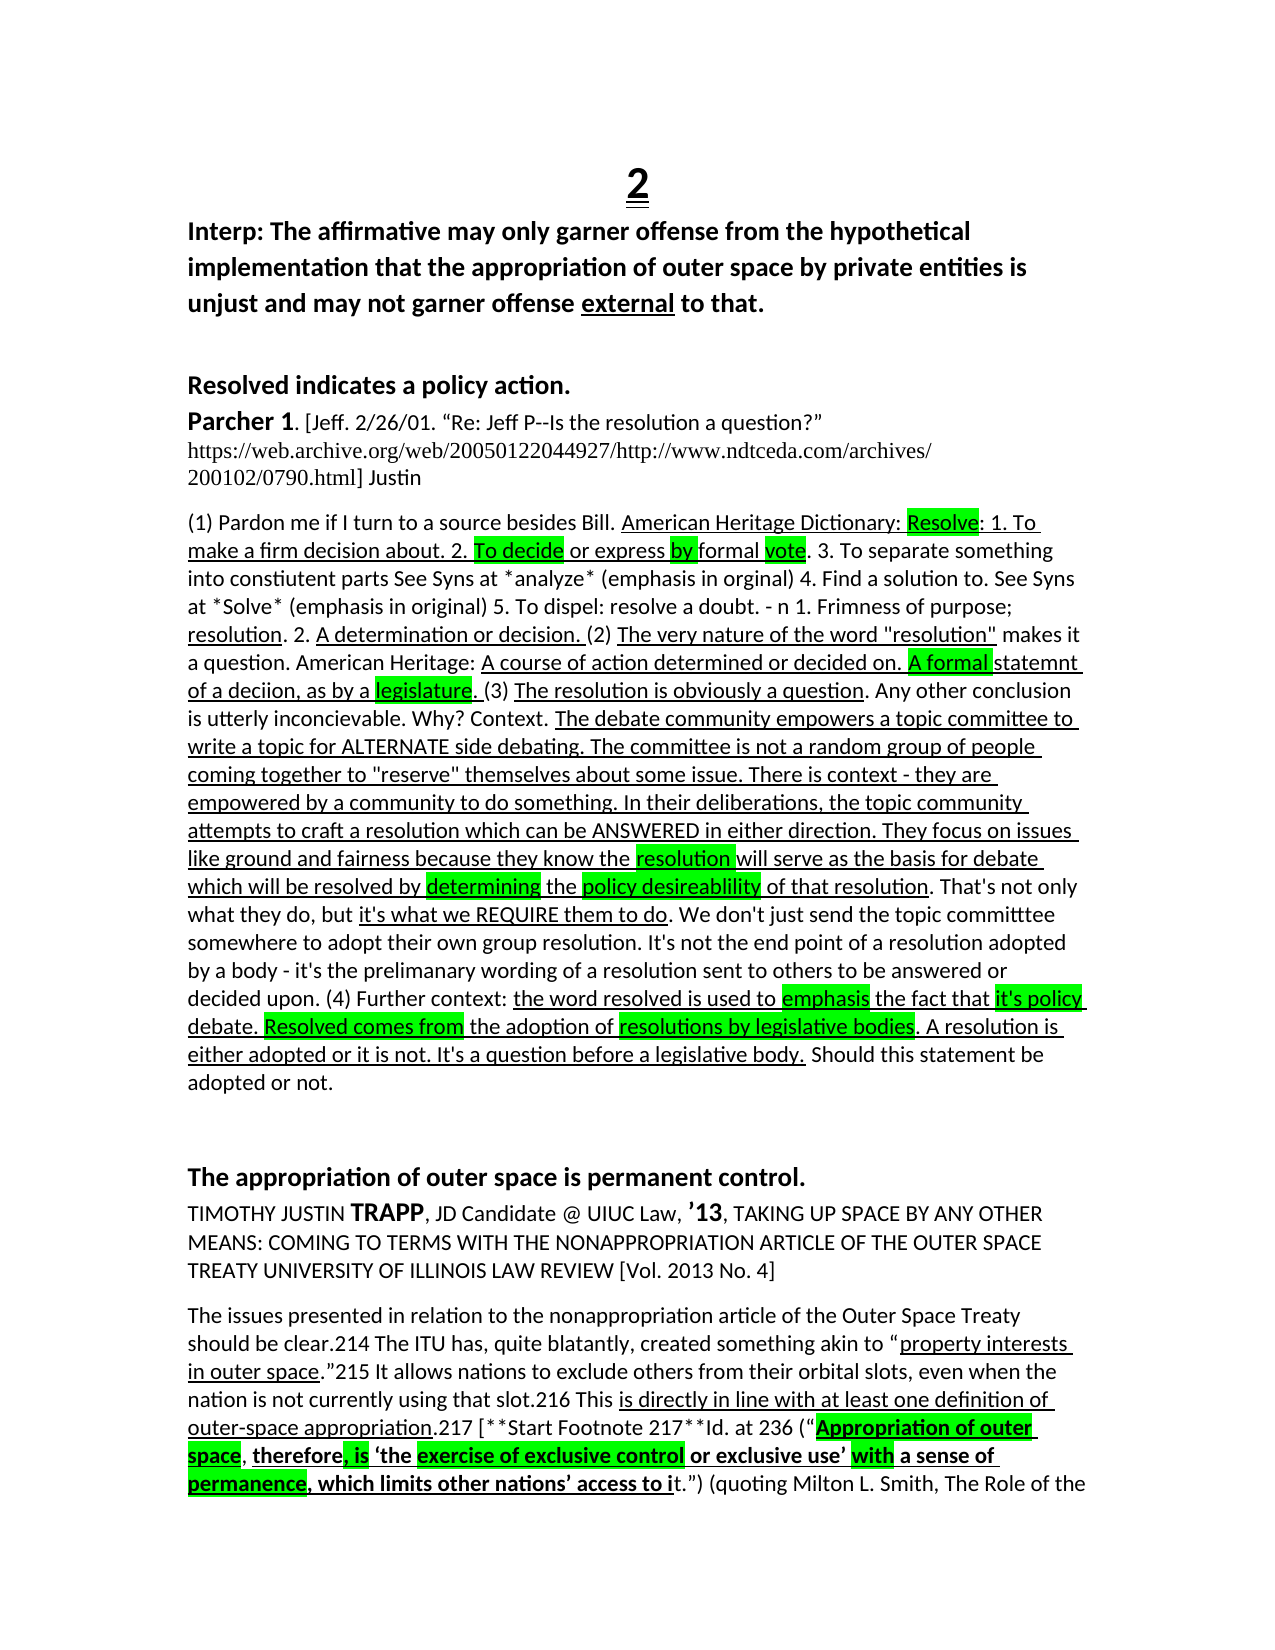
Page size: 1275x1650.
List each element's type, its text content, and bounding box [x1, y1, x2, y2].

subtitle The appropriation of outer space is permanent control. [187, 1160, 1087, 1193]
subtitle 2 [187, 154, 1087, 210]
subtitle Resolved indicates a policy action. [187, 368, 1087, 401]
subtitle Interp: The affirmative may only garner offense from the hypothetical implementation that the appropriation of outer space by private entities is unjust and may not garner offense external to that. [187, 214, 1087, 319]
text (1) Pardon me if I turn to a source besides Bill. American Heritage Dictionary: Resolve: 1. To make a firm decision about. 2. To decide or express by formal vote. 3. To separate something into constiutent parts See Syns at *analyze* (emphasis in orginal) 4. Find a solution to. See Syns at *Solve* (emphasis in original) 5. To dispel: resolve a doubt. - n 1. Frimness of purpose; resolution. 2. A determination or decision. (2) The very nature of the word "resolution" makes it a question. American Heritage: A course of action determined or decided on. A formal statemnt of a deciion, as by a legislature. (3) The resolution is obviously a question. Any other conclusion is utterly inconcievable. Why? Context. The debate community empowers a topic committee to write a topic for ALTERNATE side debating. The committee is not a random group of people coming together to "reserve" themselves about some issue. There is context - they are empowered by a community to do something. In their deliberations, the topic community attempts to craft a resolution which can be ANSWERED in either direction. They focus on issues like ground and fairness because they know the resolution will serve as the basis for debate which will be resolved by determining the policy desireablility of that resolution. That's not only what they do, but it's what we REQUIRE them to do. We don't just send the topic committtee somewhere to adopt their own group resolution. It's not the end point of a resolution adopted by a body - it's the prelimanary wording of a resolution sent to others to be answered or decided upon. (4) Further context: the word resolved is used to emphasis the fact that it's policy debate. Resolved comes from the adoption of resolutions by legislative bodies. A resolution is either adopted or it is not. It's a question before a legislative body. Should this statement be adopted or not. [187, 508, 1087, 1036]
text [187, 1301, 1087, 1497]
text Parcher 1. [Jeff. 2/26/01. “Re: Jeff P--Is the resolution a question?” https://web.archive.org/web/20050122044927/http://www.ndtceda.com/archives/200102/0790.html] Justin [187, 404, 1087, 491]
text TIMOTHY JUSTIN TRAPP, JD Candidate @ UIUC Law, ’13, TAKING UP SPACE BY ANY OTHER MEANS: COMING TO TERMS WITH THE NONAPPROPRIATION ARTICLE OF THE OUTER SPACE TREATY UNIVERSITY OF ILLINOIS LAW REVIEW [Vol. 2013 No. 4] [187, 1196, 1087, 1284]
